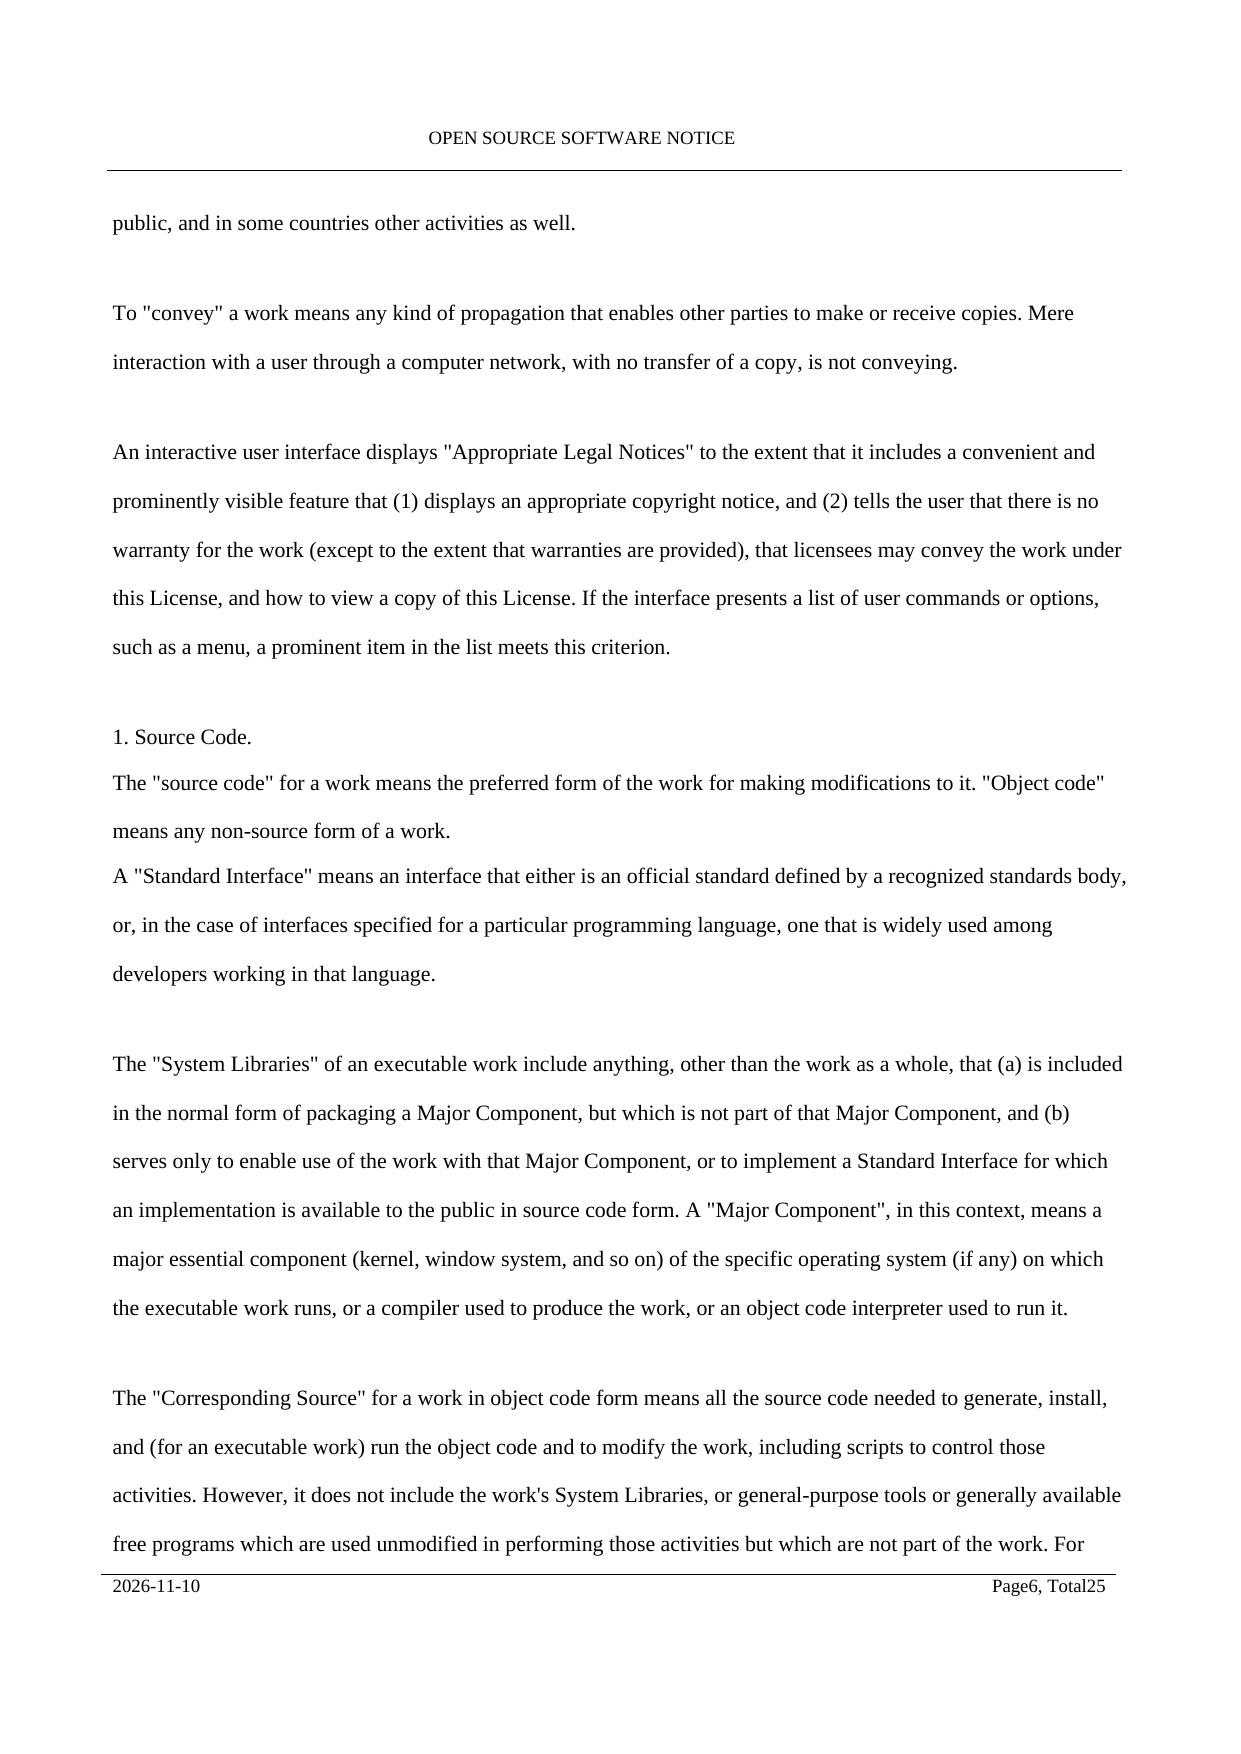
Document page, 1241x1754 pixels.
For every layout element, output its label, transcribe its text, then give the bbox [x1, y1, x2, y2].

text To "convey" a work means any kind of propagation that enables other parties to make or receive copies. Mere interaction with a user through a computer network, with no transfer of a copy, is not conveying. [112, 297, 1128, 378]
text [112, 206, 1128, 239]
text The "source code" for a work means the preferred form of the work for making modifications to it. "Object code" means any non-source form of a work. [112, 766, 1128, 847]
text A "Standard Interface" means an interface that either is an official standard defined by a recognized standards body, or, in the case of interfaces specified for a particular programming language, one that is widely used among developers working in that language. [112, 860, 1128, 990]
text An interactive user interface displays "Appropriate Legal Notices" to the extent that it includes a convenient and prominently visible feature that (1) displays an appropriate copyright notice, and (2) tells the user that there is no warranty for the work (except to the extent that warranties are provided), that licensees may convey the work under this License, and how to view a copy of this License. If the interface presents a list of user commands or options, such as a menu, a prominent item in the list meets this criterion. [112, 436, 1128, 663]
text The "System Libraries" of an executable work include anything, other than the work as a whole, that (a) is included in the normal form of packaging a Major Component, but which is not part of that Major Component, and (b) serves only to enable use of the work with that Major Component, or to implement a Standard Interface for which an implementation is available to the public in source code form. A "Major Component", in this context, means a major essential component (kernel, window system, and so on) of the specific operating system (if any) on which the executable work runs, or a compiler used to produce the work, or an object code interpreter used to run it. [112, 1047, 1128, 1324]
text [112, 1381, 1128, 1560]
text 1. Source Code. [112, 721, 1128, 753]
